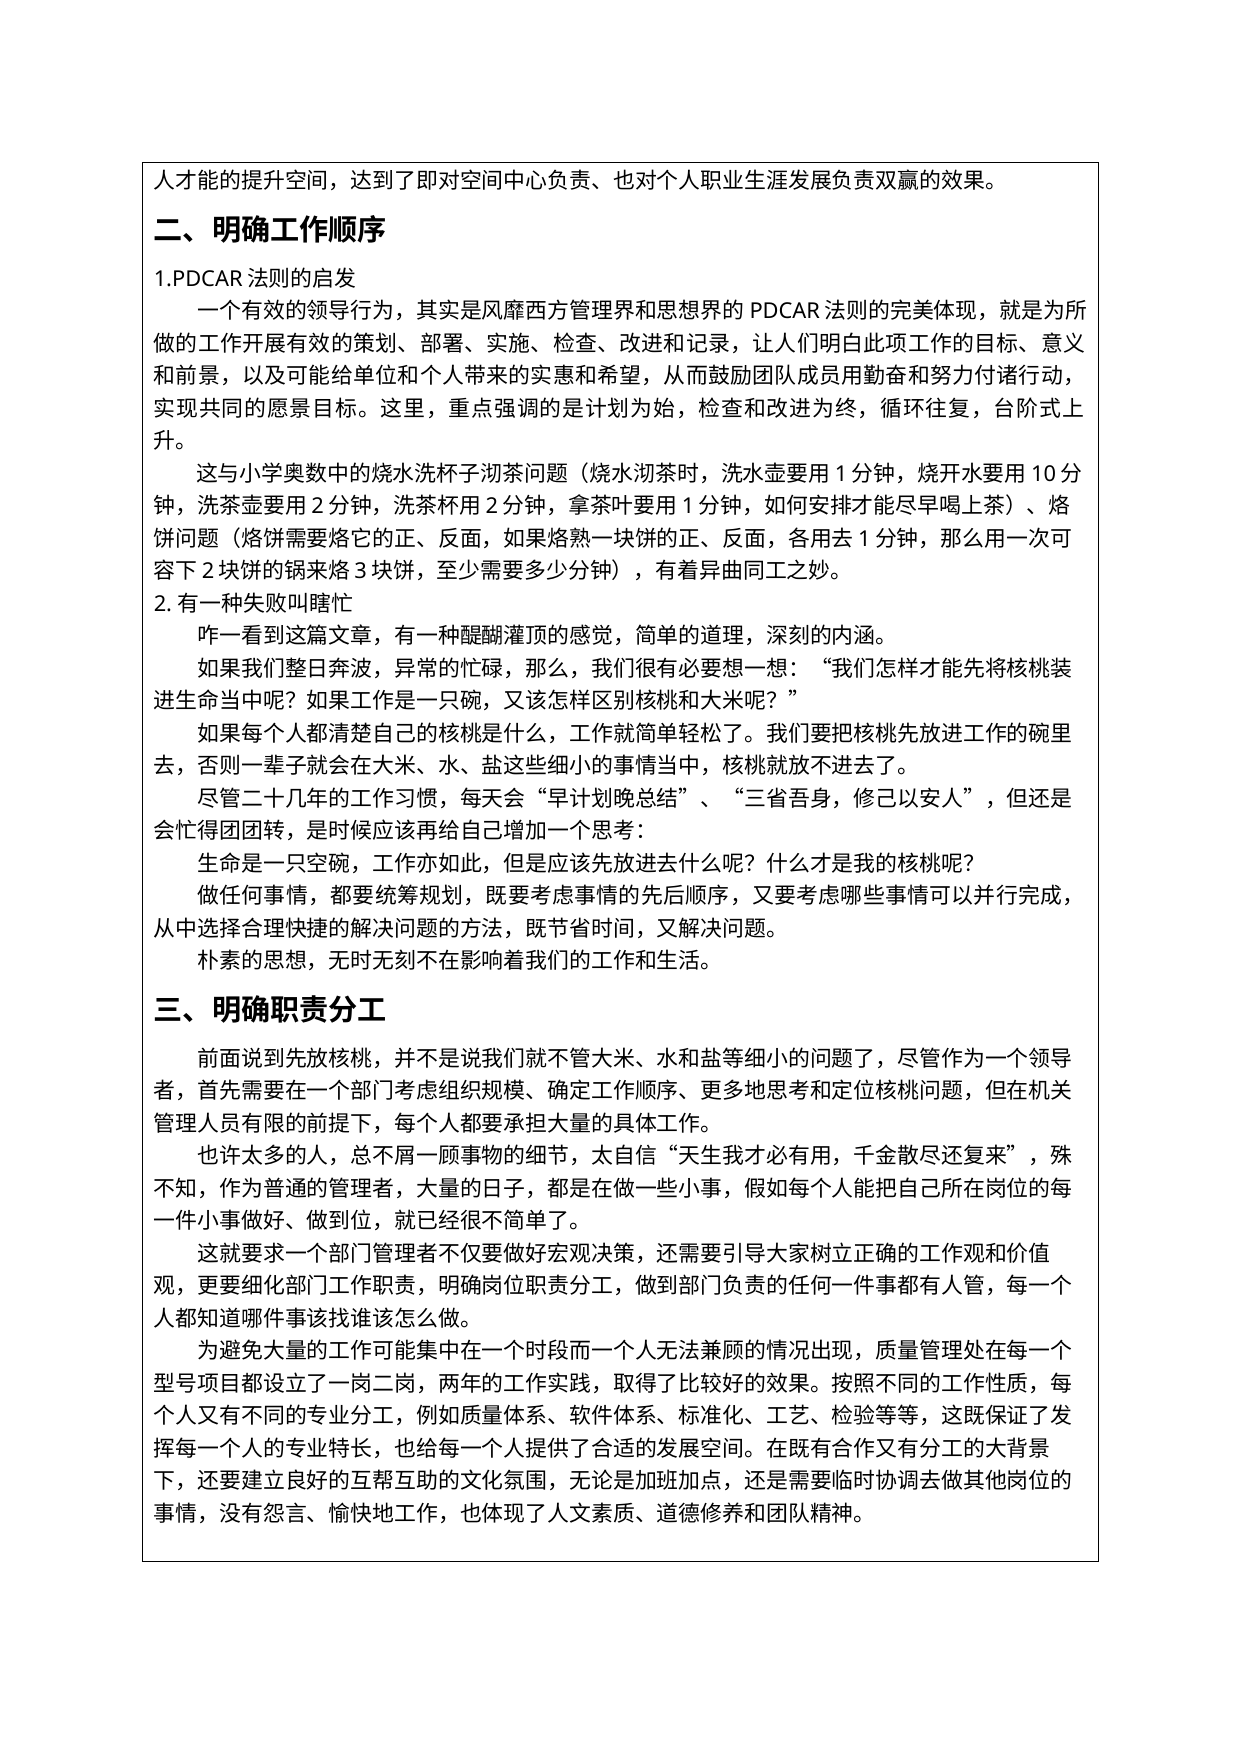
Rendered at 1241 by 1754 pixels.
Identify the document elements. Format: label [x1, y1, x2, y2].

table_cell [143, 163, 1098, 1561]
